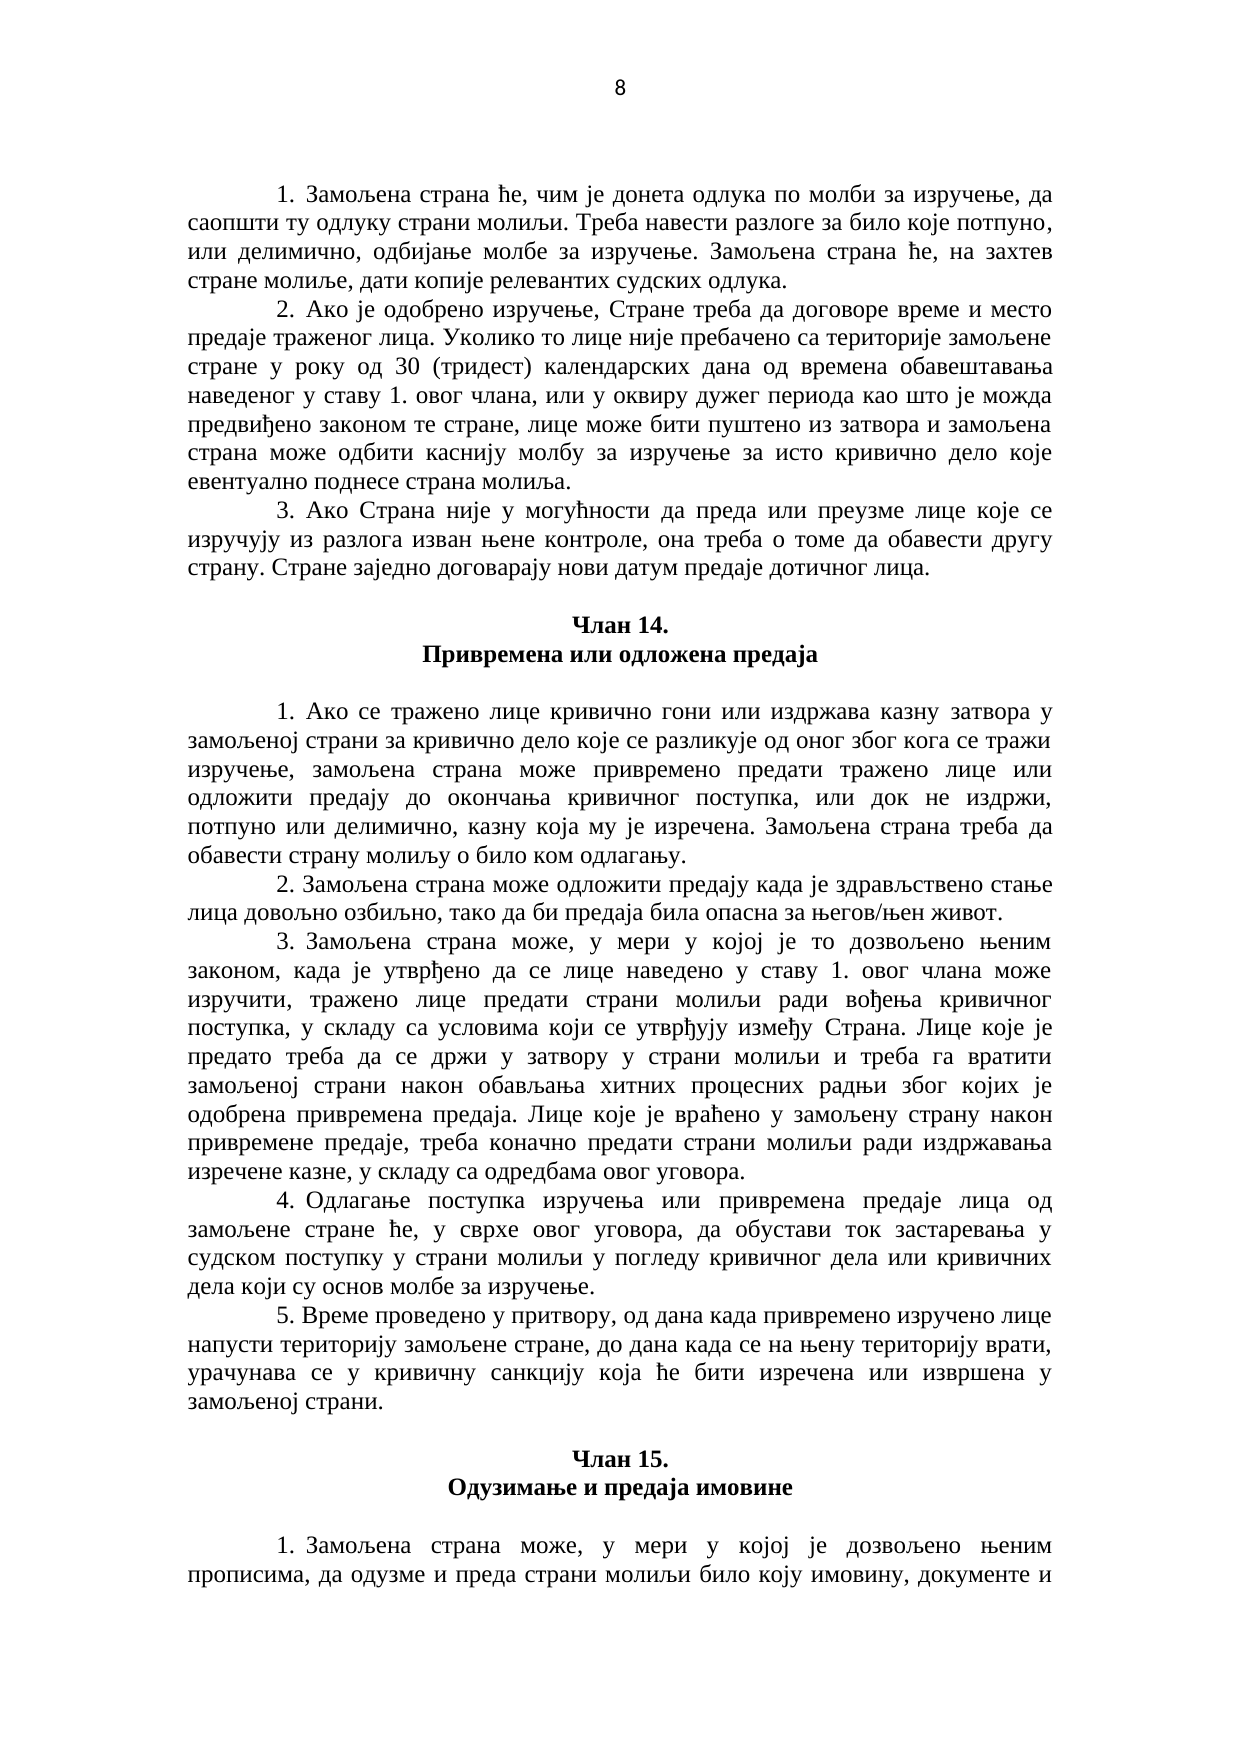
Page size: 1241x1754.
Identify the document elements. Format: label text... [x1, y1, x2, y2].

text 2. Ако је одобрено изручење, Стране треба да договоре време и место предаје траженог лица. Уколико то лице није пребачено са територије замољене стране у року од 30 (тридест) календарских дана од времена обавештавања наведеног у ставу 1. овог члана, или у оквиру дужег периода као што је можда предвиђено законом те стране, лице може бити пуштено из затвора и замољена страна може одбити каснију молбу за изручење за исто кривично дело које евентуално поднесе страна молиља. [187, 294, 1053, 495]
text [187, 1530, 1053, 1587]
text 4. Одлагање поступка изручења или привремена предаје лица од замољене стране ће, у сврхе овог уговора, да обустави ток застаревања у судском поступку у страни молиљи у погледу кривичног дела или кривичних дела који су основ молбе за изручење. [187, 1185, 1053, 1300]
text Привремена или одложена предаја [187, 639, 1053, 667]
text 5. Време проведено у притвору, од дана када привремено изручено лице напусти територију замољене стране, до дана када се на њену територију врати, урачунава се у кривичну санкцију која ће бити изречена или извршена у замољеној страни. [187, 1300, 1053, 1415]
text Члан 15. [187, 1444, 1053, 1472]
text 3. Замољена страна може, у мери у којој је то дозвољено њеним законом, када је утврђено да се лице наведено у ставу 1. овог члана може изручити, тражено лице предати страни молиљи ради вођења кривичног поступка, у складу са условима који се утврђују између Страна. Лице које је предато треба да се држи у затвору у страни молиљи и треба га вратити замољеној страни након обављања хитних процесних радњи због којих је одобрена привремена предаја. Лице које је враћено у замољену страну након привремене предаје, треба коначно предати страни молиљи ради издржавања изречене казне, у складу са одредбама овог уговора. [187, 926, 1053, 1185]
text 1. Ако се тражено лице кривично гони или издржава казну затвора у замољеној страни за кривично дело које се разликује од оног због кога се тражи изручење, замољена страна може привремено предати тражено лице или одложити предају до окончања кривичног поступка, или док не издржи, потпуно или делимично, казну која му је изречена. Замољена страна треба да обавести страну молиљу о било ком одлагању. [187, 696, 1053, 869]
text 2. Замољена страна може одложити предају када је здрављствено стање лица довољно озбиљно, тако да би предаја била опасна за његов/њен живот. [187, 869, 1053, 926]
text Члан 14. [187, 610, 1053, 639]
text Одузимање и предаја имовине [187, 1472, 1053, 1501]
text 1. Замољена страна ће, чим је донета одлука по молби за изручење, да саопшти ту одлуку страни молиљи. Треба навести разлоге за било које потпуно, или делимично, одбијање молбе за изручење. Замољена страна ће, на захтев стране молиље, дати копије релевантих судских одлука. [187, 179, 1053, 294]
text 3. Ако Страна није у могућности да преда или преузме лице које се изручују из разлога изван њене контроле, она треба о томе да обавести другу страну. Стране заједно договарају нови датум предаје дотичног лица. [187, 495, 1053, 581]
